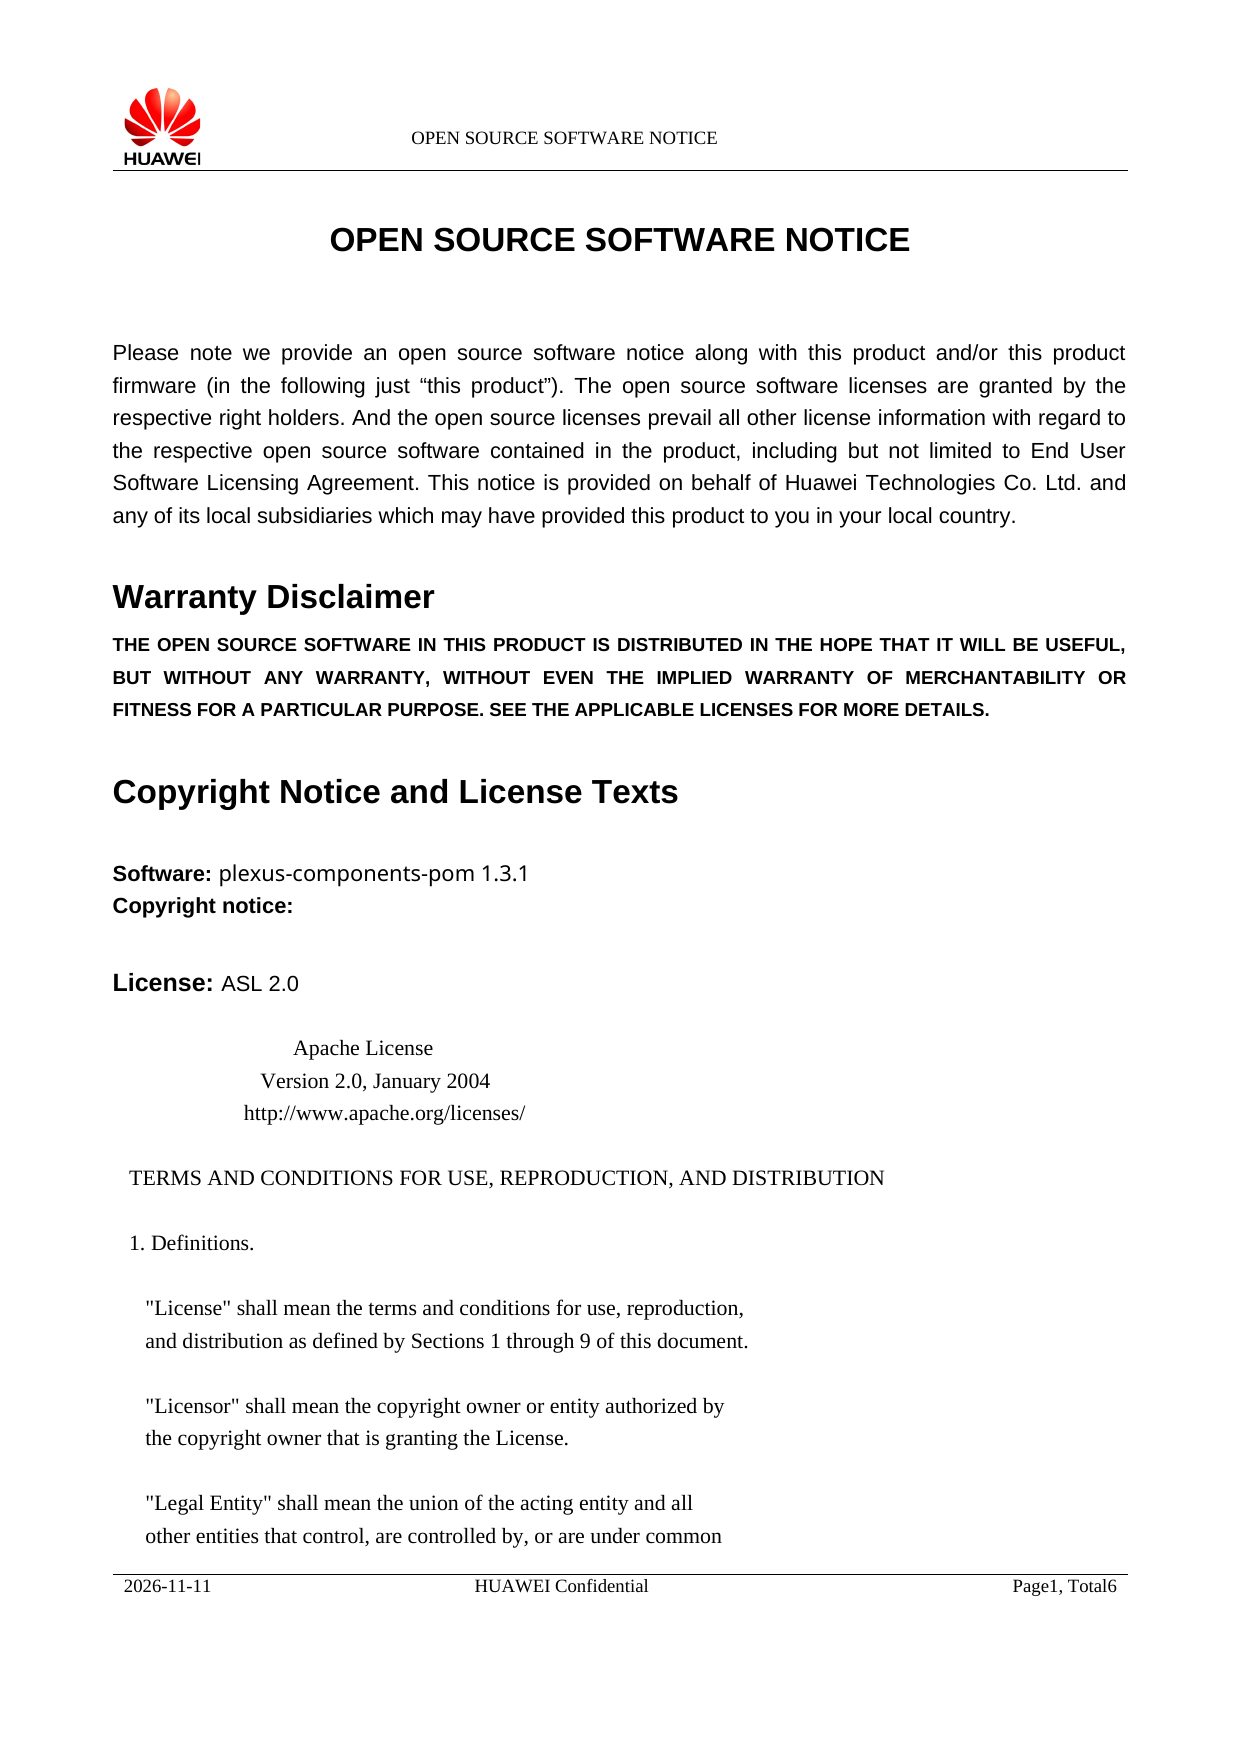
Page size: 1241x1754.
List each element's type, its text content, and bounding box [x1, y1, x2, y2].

text Copyright notice: [112, 889, 1128, 921]
title Software: plexus-components-pom 1.3.1 [112, 856, 1128, 889]
text OPEN SOURCE SOFTWARE NOTICE [112, 206, 1128, 271]
text License: ASL 2.0 [112, 966, 1128, 999]
text Copyright Notice and License Texts [112, 759, 1128, 824]
picture [124, 88, 201, 165]
text The open source software in this product is distributed in the hope that it will be useful, but WITHOUT ANY WARRANTY, without even the implied warranty of MERCHANTABILITY or FITNESS FOR A PARTICULAR PURPOSE. See the applicable licenses for more details. [112, 629, 1128, 726]
text Please note we provide an open source software notice along with this product and/or this product firmware (in the following just “this product”). The open source software licenses are granted by the respective right holders. And the open source licenses prevail all other license information with regard to the respective open source software contained in the product, including but not limited to End User Software Licensing Agreement. This notice is provided on behalf of Huawei Technologies Co. Ltd. and any of its local subsidiaries which may have provided this product to you in your local country. [112, 336, 1128, 531]
text Warranty Disclaimer [112, 564, 1128, 629]
